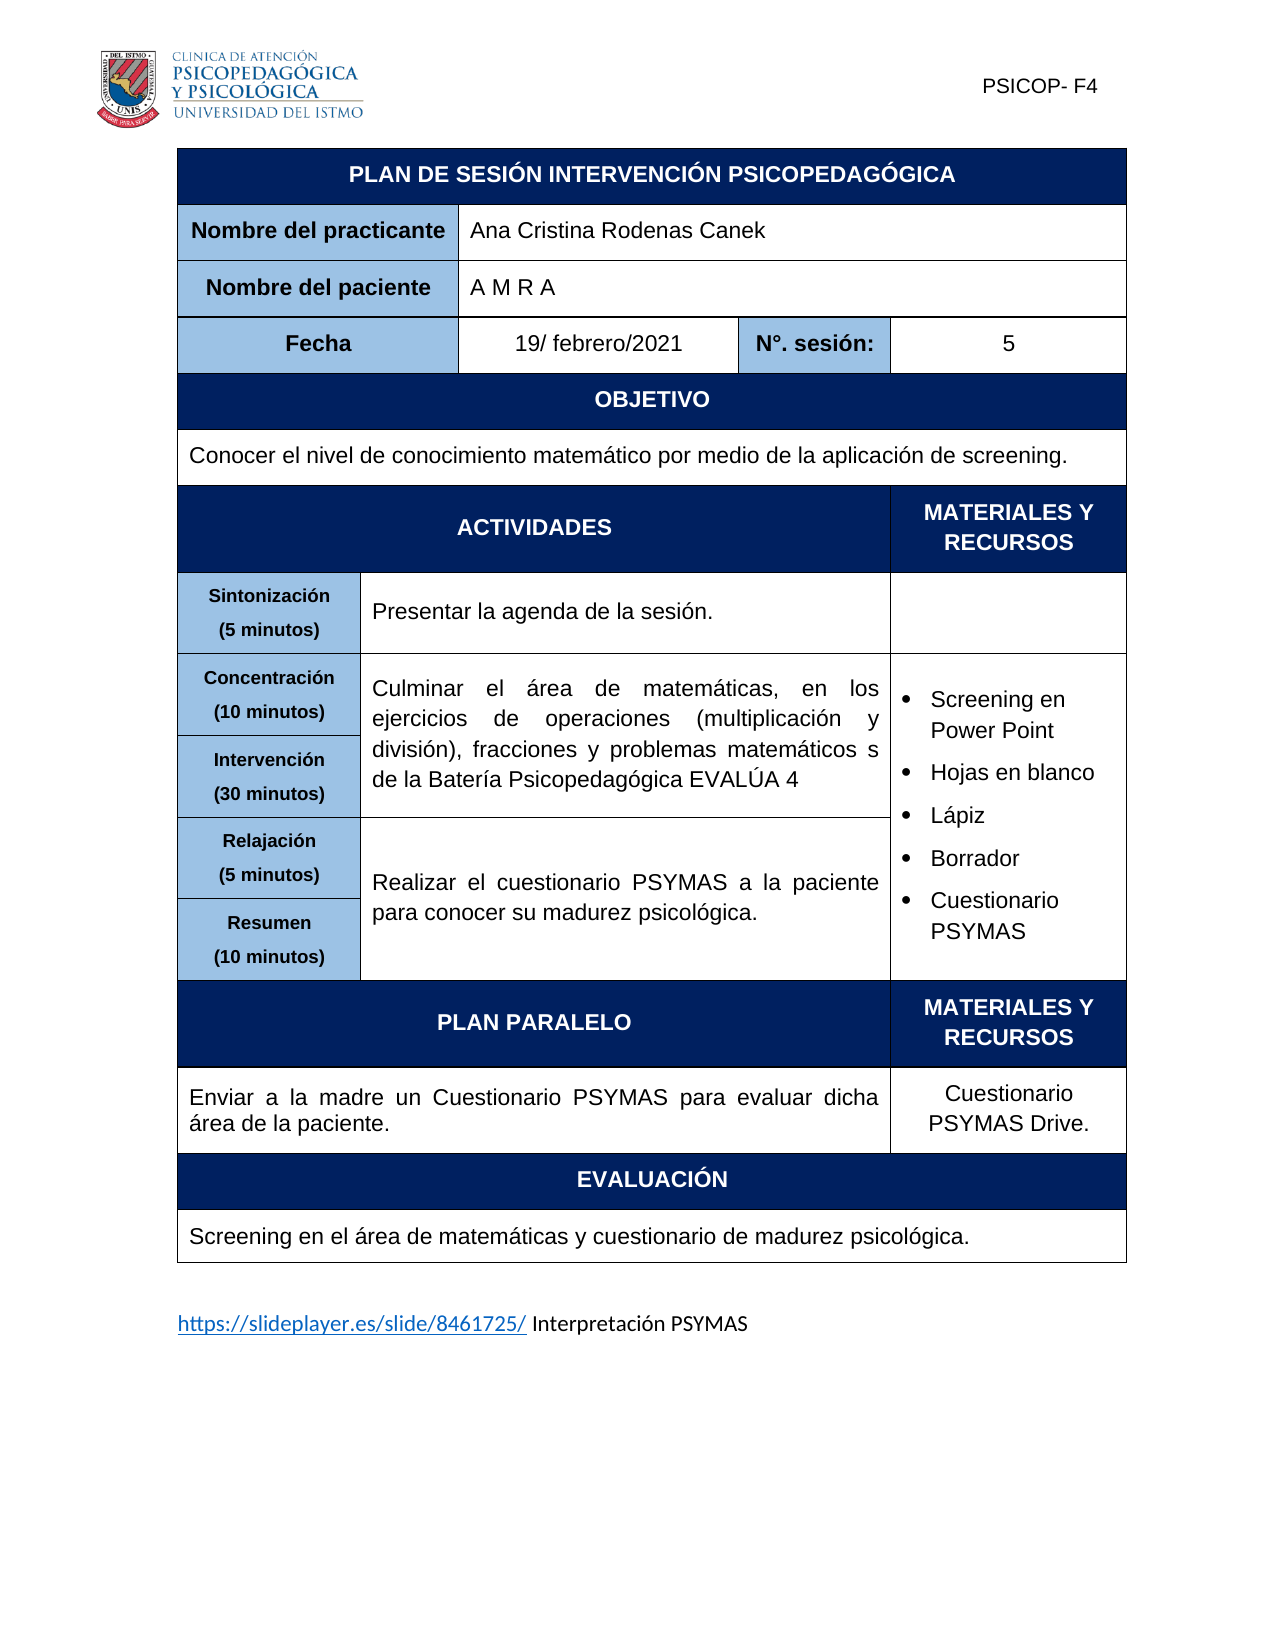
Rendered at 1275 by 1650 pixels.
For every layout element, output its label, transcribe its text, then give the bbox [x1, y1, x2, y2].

table_cell Intervención (30 minutos) [178, 736, 360, 817]
table_cell Fecha [178, 318, 458, 373]
picture [45, 21, 424, 163]
table_cell N°. sesión: [739, 318, 890, 373]
table_cell Presentar la agenda de la sesión. [361, 573, 890, 653]
table_cell [891, 573, 1126, 653]
table_cell Sintonización (5 minutos) [178, 573, 360, 653]
table_cell MATERIALES Y RECURSOS [891, 981, 1126, 1066]
text https://slideplayer.es/slide/8461725/ Interpretación PSYMAS [177, 1309, 1127, 1337]
table_cell Screening en el área de matemáticas y cuestionario de madurez psicológica. [178, 1210, 1126, 1262]
table_cell Nombre del practicante [178, 205, 458, 260]
table_cell Culminar el área de matemáticas, en los ejercicios de operaciones (multiplicación y división), fracciones y problemas matemáticos s de la Batería Psicopedagógica EVALÚA 4 [361, 654, 890, 817]
table_cell Screening en Power Point Hojas en blanco Lápiz Borrador Cuestionario PSYMAS [891, 654, 1126, 980]
table_cell Realizar el cuestionario PSYMAS a la paciente para conocer su madurez psicológica. [361, 818, 890, 980]
table_cell Resumen (10 minutos) [178, 899, 360, 980]
table_cell ACTIVIDADES [178, 486, 890, 572]
table_cell EVALUACIÓN [178, 1154, 1126, 1209]
table_header PLAN DE SESIÓN INTERVENCIÓN PSICOPEDAGÓGICA [178, 149, 1126, 204]
table_cell Conocer el nivel de conocimiento matemático por medio de la aplicación de screening. [178, 430, 1126, 485]
table_cell Relajación (5 minutos) [178, 818, 360, 898]
table_cell Concentración (10 minutos) [178, 654, 360, 735]
table_cell 19/ febrero/2021 [459, 318, 738, 373]
table_cell Enviar a la madre un Cuestionario PSYMAS para evaluar dicha área de la paciente. [178, 1068, 890, 1153]
table_cell Cuestionario PSYMAS Drive. [891, 1068, 1126, 1153]
table_cell Ana Cristina Rodenas Canek [459, 205, 1126, 260]
table_cell A M R A [459, 261, 1126, 316]
table_cell OBJETIVO [178, 374, 1126, 429]
table_cell Nombre del paciente [178, 261, 458, 316]
table_cell PLAN PARALELO [178, 981, 890, 1066]
table_cell 5 [891, 318, 1126, 373]
table_cell MATERIALES Y RECURSOS [891, 486, 1126, 572]
